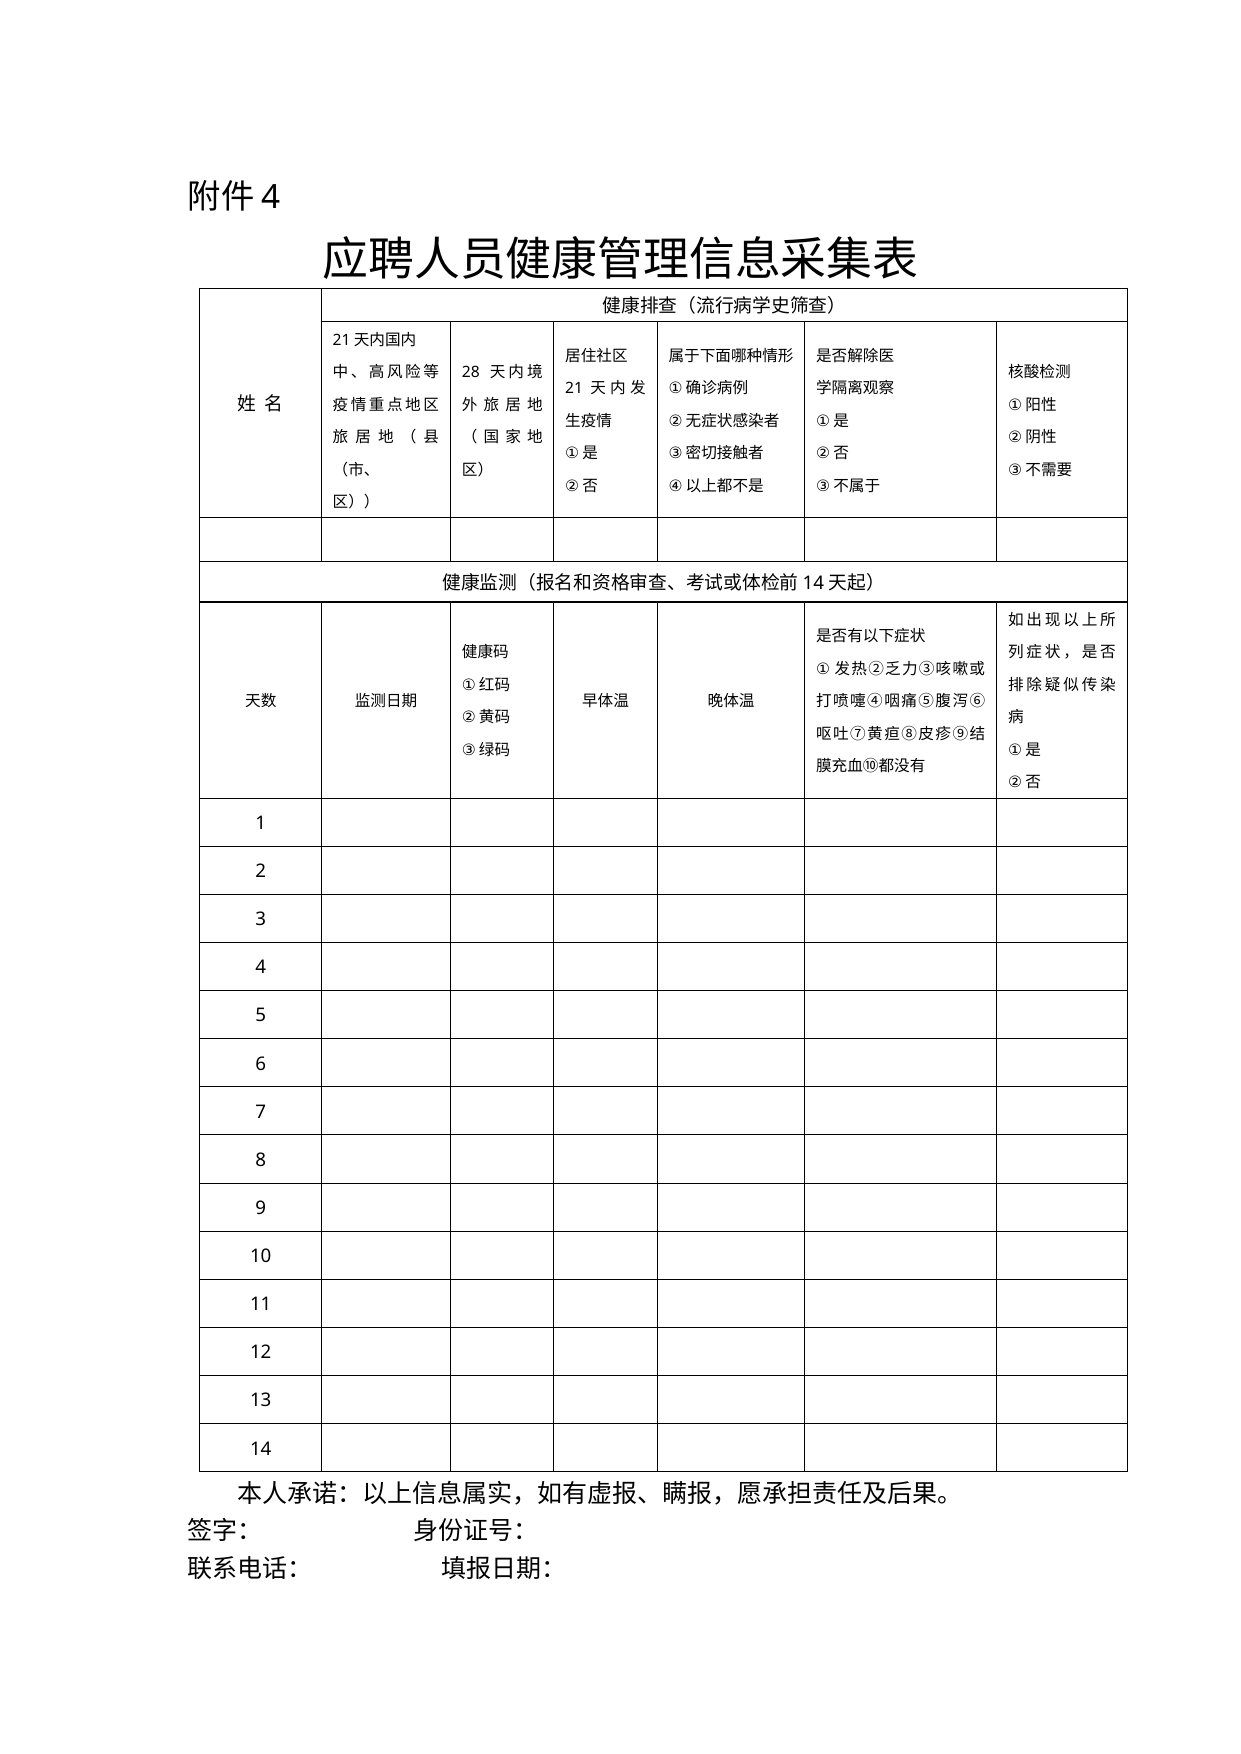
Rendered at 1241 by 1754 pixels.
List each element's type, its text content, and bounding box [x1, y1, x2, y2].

table_cell [997, 1232, 1127, 1279]
table_cell 14 [200, 1424, 321, 1471]
table_cell [805, 943, 996, 990]
table_cell 21天内国内 中、高风险等疫情重点地区旅居地（县（市、 区）） [322, 322, 450, 517]
table_cell [997, 1135, 1127, 1182]
table_cell [658, 1184, 804, 1231]
table_cell [658, 895, 804, 942]
table_cell [997, 1328, 1127, 1375]
table_cell 4 [200, 943, 321, 990]
table_cell [554, 943, 657, 990]
table_cell [805, 1087, 996, 1134]
table_cell 监测日期 [322, 603, 450, 797]
text 本人承诺：以上信息属实，如有虚报、瞒报，愿承担责任及后果。 签字： 身份证号： [187, 1472, 1053, 1547]
table_cell [658, 1232, 804, 1279]
table_cell [451, 991, 553, 1038]
table_cell [451, 1087, 553, 1134]
table_cell [805, 991, 996, 1038]
table_cell [451, 1039, 553, 1086]
table_cell [997, 1087, 1127, 1134]
table_cell [554, 1280, 657, 1327]
table_cell 1 [200, 799, 321, 846]
table_header 健康排查（流行病学史筛查） [322, 289, 1127, 321]
table_cell [322, 1280, 450, 1327]
table_cell [997, 1424, 1127, 1471]
table_cell [805, 847, 996, 894]
table_cell [658, 518, 804, 561]
table_cell [805, 1232, 996, 1279]
table_cell [554, 518, 657, 561]
table_cell [451, 1135, 553, 1182]
table_cell [322, 991, 450, 1038]
table_cell 健康监测（报名和资格审查、考试或体检前 14 天起） [200, 562, 1127, 601]
table_cell [451, 1184, 553, 1231]
table_cell [451, 847, 553, 894]
table_cell [658, 1039, 804, 1086]
table_cell 8 [200, 1135, 321, 1182]
table_cell [554, 895, 657, 942]
table_cell [997, 1376, 1127, 1423]
table_cell [554, 1184, 657, 1231]
table_cell [997, 847, 1127, 894]
table_cell 3 [200, 895, 321, 942]
table_cell [322, 895, 450, 942]
table_cell [805, 1039, 996, 1086]
table_cell 是否有以下症状 ①发热②乏力③咳嗽或打喷嚏④咽痛⑤腹泻⑥呕吐⑦黄疸⑧皮疹⑨结膜充血⑩都没有 [805, 603, 996, 797]
table_cell [997, 895, 1127, 942]
table_cell [451, 518, 553, 561]
table_cell [997, 943, 1127, 990]
table_cell [805, 895, 996, 942]
text 联系电话： 填报日期： [187, 1547, 1053, 1585]
table_header 姓 名 [200, 289, 321, 517]
table_cell [554, 1039, 657, 1086]
table_cell [451, 799, 553, 846]
table_cell [451, 1424, 553, 1471]
table_cell [554, 1232, 657, 1279]
table_cell [997, 1039, 1127, 1086]
table_cell [997, 1184, 1127, 1231]
table_cell [200, 518, 321, 561]
table_cell [554, 1376, 657, 1423]
table_cell [451, 1328, 553, 1375]
table_cell [997, 518, 1127, 561]
table_cell 如出现以上所列症状，是否排除疑似传染病 ①是 ②否 [997, 603, 1127, 797]
table_cell 2 [200, 847, 321, 894]
table_cell [805, 1135, 996, 1182]
table_cell 12 [200, 1328, 321, 1375]
table_cell [805, 1376, 996, 1423]
table_cell [322, 1424, 450, 1471]
table_cell 6 [200, 1039, 321, 1086]
table_cell [322, 943, 450, 990]
table_cell 11 [200, 1280, 321, 1327]
table_cell 核酸检测 ①阳性 ②阴性 ③不需要 [997, 322, 1127, 517]
table_cell [658, 1328, 804, 1375]
table_cell [658, 943, 804, 990]
table_cell [997, 1280, 1127, 1327]
table_cell [322, 1135, 450, 1182]
table_cell 晚体温 [658, 603, 804, 797]
table_cell [451, 1376, 553, 1423]
table_cell [805, 518, 996, 561]
table_cell [322, 1232, 450, 1279]
table_cell [322, 799, 450, 846]
table_cell 9 [200, 1184, 321, 1231]
table_cell [322, 1376, 450, 1423]
table_cell 28 天内境外旅居地（国家地区） [451, 322, 553, 517]
table_cell [805, 1328, 996, 1375]
table_cell [805, 799, 996, 846]
table_cell 天数 [200, 603, 321, 797]
table_cell [554, 1328, 657, 1375]
table_cell 属于下面哪种情形 ①确诊病例 ②无症状感染者 ③密切接触者 ④以上都不是 [658, 322, 804, 517]
text 应聘人员健康管理信息采集表 [187, 227, 1053, 287]
table_cell [322, 518, 450, 561]
table_cell [554, 1135, 657, 1182]
table_cell [554, 1087, 657, 1134]
table_cell [658, 1135, 804, 1182]
table_cell [554, 799, 657, 846]
table_cell [997, 799, 1127, 846]
table_cell 健康码 ①红码 ②黄码 ③绿码 [451, 603, 553, 797]
table_cell [997, 991, 1127, 1038]
table_cell [554, 1424, 657, 1471]
table_cell [805, 1184, 996, 1231]
table_cell [322, 1184, 450, 1231]
table_cell [322, 1328, 450, 1375]
table_cell [658, 1424, 804, 1471]
table_cell [322, 1087, 450, 1134]
table_cell [805, 1280, 996, 1327]
table_cell [554, 847, 657, 894]
table_cell [451, 1280, 553, 1327]
table_cell [658, 1376, 804, 1423]
table_cell [322, 1039, 450, 1086]
table_cell [658, 991, 804, 1038]
table_cell [451, 895, 553, 942]
table_cell 居住社区 21天内发生疫情 ①是 ②否 [554, 322, 657, 517]
table_cell [658, 799, 804, 846]
table_cell [805, 1424, 996, 1471]
text 附件4 [187, 162, 1053, 227]
table_cell 13 [200, 1376, 321, 1423]
table_cell 早体温 [554, 603, 657, 797]
table_cell [451, 1232, 553, 1279]
table_cell [554, 991, 657, 1038]
table_cell [658, 847, 804, 894]
table_cell [658, 1087, 804, 1134]
table_cell [322, 847, 450, 894]
table_cell 7 [200, 1087, 321, 1134]
table_cell 是否解除医 学隔离观察 ①是 ②否 ③不属于 [805, 322, 996, 517]
table_cell 10 [200, 1232, 321, 1279]
table_cell [658, 1280, 804, 1327]
table_cell 5 [200, 991, 321, 1038]
table_cell [451, 943, 553, 990]
